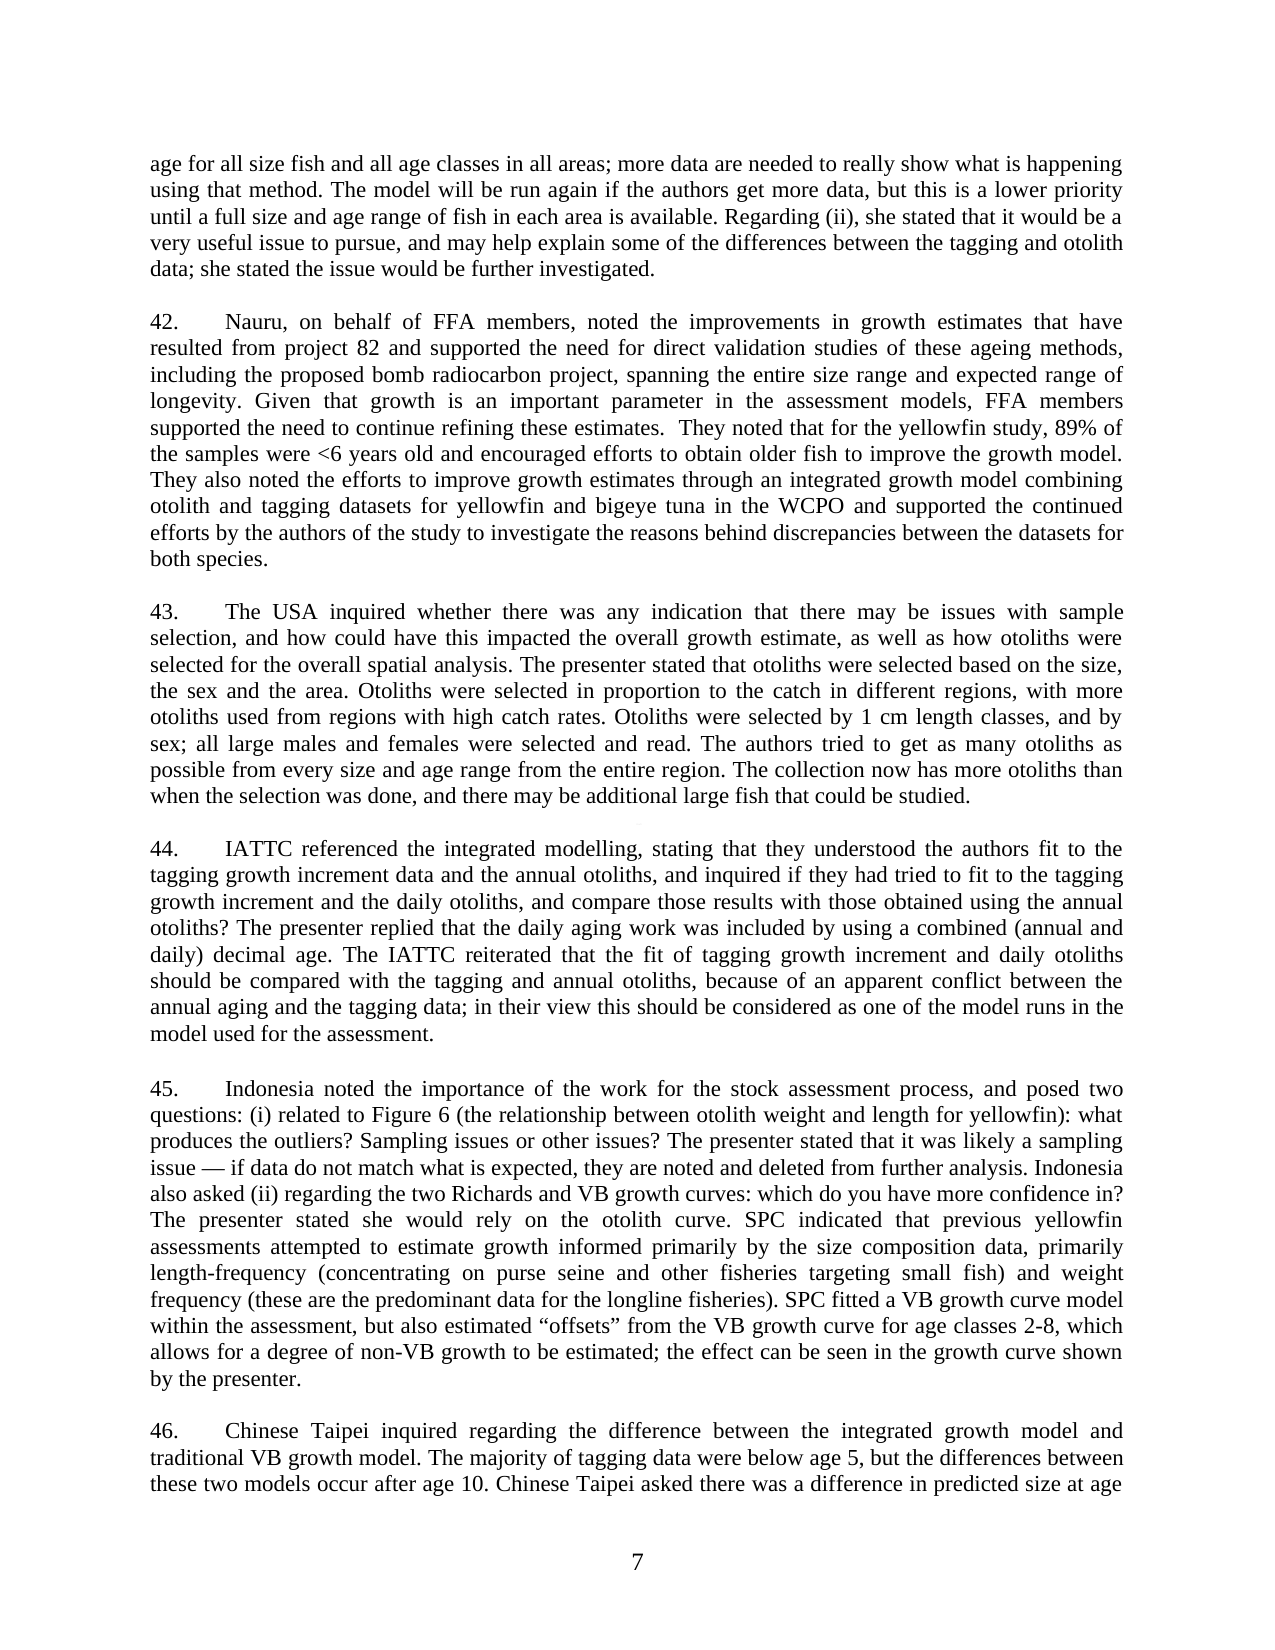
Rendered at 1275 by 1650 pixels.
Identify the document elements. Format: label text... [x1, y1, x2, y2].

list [150, 150, 1125, 282]
list Indonesia noted the importance of the work for the stock assessment process, and posed two questions: (i) related to Figure 6 (the relationship between otolith weight and length for yellowfin): what produces the outliers? Sampling issues or other issues? The presenter stated that it was likely a sampling issue — if data do not match what is expected, they are noted and deleted from further analysis. Indonesia also asked (ii) regarding the two Richards and VB growth curves: which do you have more confidence in? The presenter stated she would rely on the otolith curve. SPC indicated that previous yellowfin assessments attempted to estimate growth informed primarily by the size composition data, primarily length-frequency (concentrating on purse seine and other fisheries targeting small fish) and weight frequency (these are the predominant data for the longline fisheries). SPC fitted a VB growth curve model within the assessment, but also estimated “offsets” from the VB growth curve for age classes 2-8, which allows for a degree of non-VB growth to be estimated; the effect can be seen in the growth curve shown by the presenter. [150, 1075, 1125, 1391]
list IATTC referenced the integrated modelling, stating that they understood the authors fit to the tagging growth increment data and the annual otoliths, and inquired if they had tried to fit to the tagging growth increment and the daily otoliths, and compare those results with those obtained using the annual otoliths? The presenter replied that the daily aging work was included by using a combined (annual and daily) decimal age. The IATTC reiterated that the fit of tagging growth increment and daily otoliths should be compared with the tagging and annual otoliths, because of an apparent conflict between the annual aging and the tagging data; in their view this should be considered as one of the model runs in the model used for the assessment. [150, 835, 1125, 1046]
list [150, 1417, 1125, 1496]
list The USA inquired whether there was any indication that there may be issues with sample selection, and how could have this impacted the overall growth estimate, as well as how otoliths were selected for the overall spatial analysis. The presenter stated that otoliths were selected based on the size, the sex and the area. Otoliths were selected in proportion to the catch in different regions, with more otoliths used from regions with high catch rates. Otoliths were selected by 1 cm length classes, and by sex; all large males and females were selected and read. The authors tried to get as many otoliths as possible from every size and age range from the entire region. The collection now has more otoliths than when the selection was done, and there may be additional large fish that could be studied. [150, 598, 1125, 809]
list Nauru, on behalf of FFA members, noted the improvements in growth estimates that have resulted from project 82 and supported the need for direct validation studies of these ageing methods, including the proposed bomb radiocarbon project, spanning the entire size range and expected range of longevity. Given that growth is an important parameter in the assessment models, FFA members supported the need to continue refining these estimates. They noted that for the yellowfin study, 89% of the samples were <6 years old and encouraged efforts to obtain older fish to improve the growth model. They also noted the efforts to improve growth estimates through an integrated growth model combining otolith and tagging datasets for yellowfin and bigeye tuna in the WCPO and supported the continued efforts by the authors of the study to investigate the reasons behind discrepancies between the datasets for both species. [150, 308, 1125, 572]
